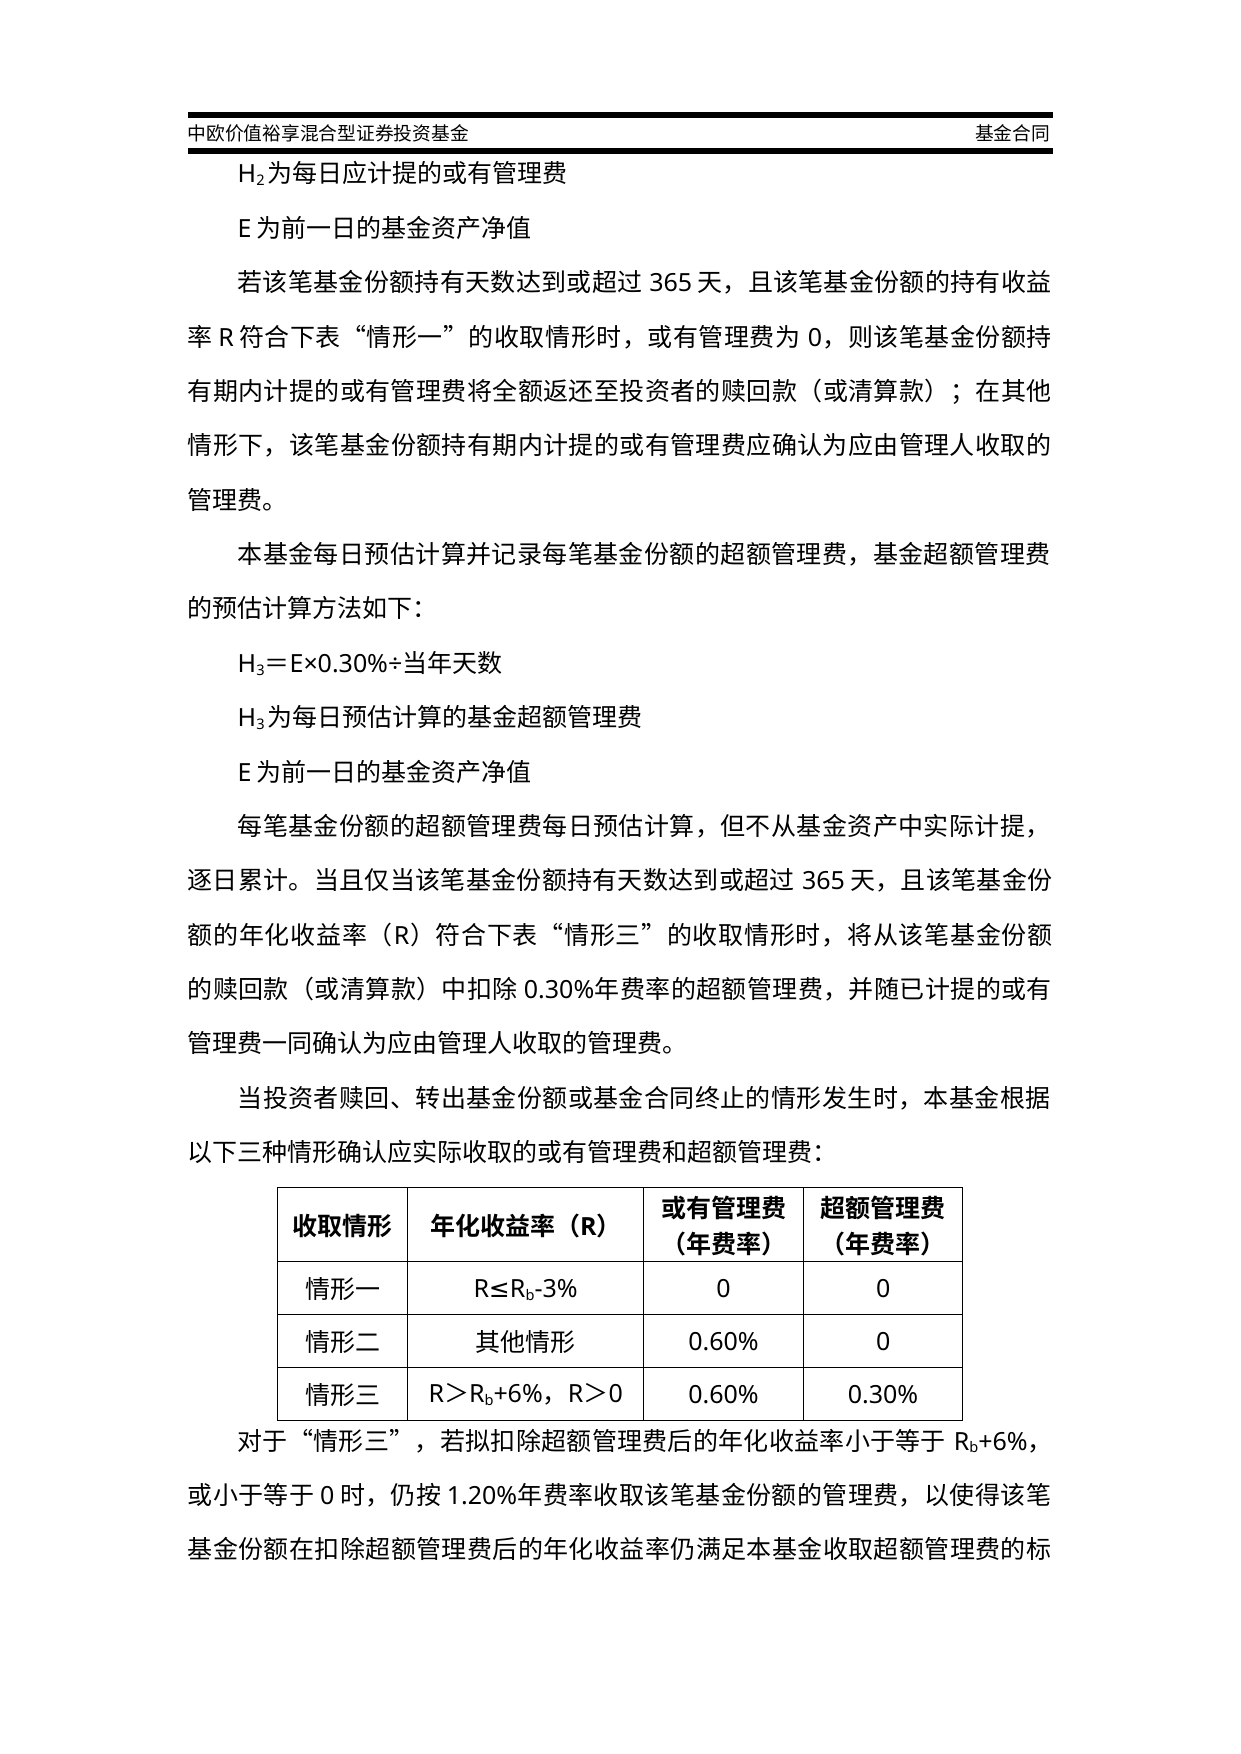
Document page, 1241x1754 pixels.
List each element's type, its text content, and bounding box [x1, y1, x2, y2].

table_cell 情形一 [278, 1262, 407, 1314]
table_cell 情形二 [278, 1315, 407, 1367]
text E为前一日的基金资产净值 [187, 208, 1053, 244]
text H3为每日预估计算的基金超额管理费 [187, 698, 1053, 734]
text E为前一日的基金资产净值 [187, 752, 1053, 788]
table_cell 情形三 [278, 1368, 407, 1420]
text 每笔基金份额的超额管理费每日预估计算，但不从基金资产中实际计提，逐日累计。当且仅当该笔基金份额持有天数达到或超过365天，且该笔基金份额的年化收益率（R）符合下表“情形三”的收取情形时，将从该笔基金份额的赎回款（或清算款）中扣除0.30%年费率的超额管理费，并随已计提的或有管理费一同确认为应由管理人收取的管理费。 [187, 806, 1053, 1060]
text 若该笔基金份额持有天数达到或超过365天，且该笔基金份额的持有收益率R符合下表“情形一”的收取情形时，或有管理费为0，则该笔基金份额持有期内计提的或有管理费将全额返还至投资者的赎回款（或清算款）；在其他情形下，该笔基金份额持有期内计提的或有管理费应确认为应由管理人收取的管理费。 [187, 263, 1053, 516]
table_cell 0.60% [644, 1315, 803, 1367]
text H2为每日应计提的或有管理费 [187, 154, 1053, 190]
table_cell 0 [804, 1262, 962, 1314]
text 当投资者赎回、转出基金份额或基金合同终止的情形发生时，本基金根据以下三种情形确认应实际收取的或有管理费和超额管理费： [187, 1078, 1053, 1169]
table_cell 0 [804, 1315, 962, 1367]
text 本基金每日预估计算并记录每笔基金份额的超额管理费，基金超额管理费的预估计算方法如下： [187, 534, 1053, 625]
table_header 收取情形 [278, 1188, 407, 1261]
table_cell 其他情形 [408, 1315, 643, 1367]
text H3＝E×0.30%÷当年天数 [187, 643, 1053, 679]
table_cell 0.30% [804, 1368, 962, 1420]
table_cell R≤Rb-3% [408, 1262, 643, 1314]
table_cell 0.60% [644, 1368, 803, 1420]
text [187, 1421, 1053, 1566]
table_header 年化收益率（R） [408, 1188, 643, 1261]
table_header 超额管理费 （年费率） [804, 1188, 962, 1261]
table_cell 0 [644, 1262, 803, 1314]
table_cell R＞Rb+6%，R＞0 [408, 1368, 643, 1420]
table_header 或有管理费 （年费率） [644, 1188, 803, 1261]
